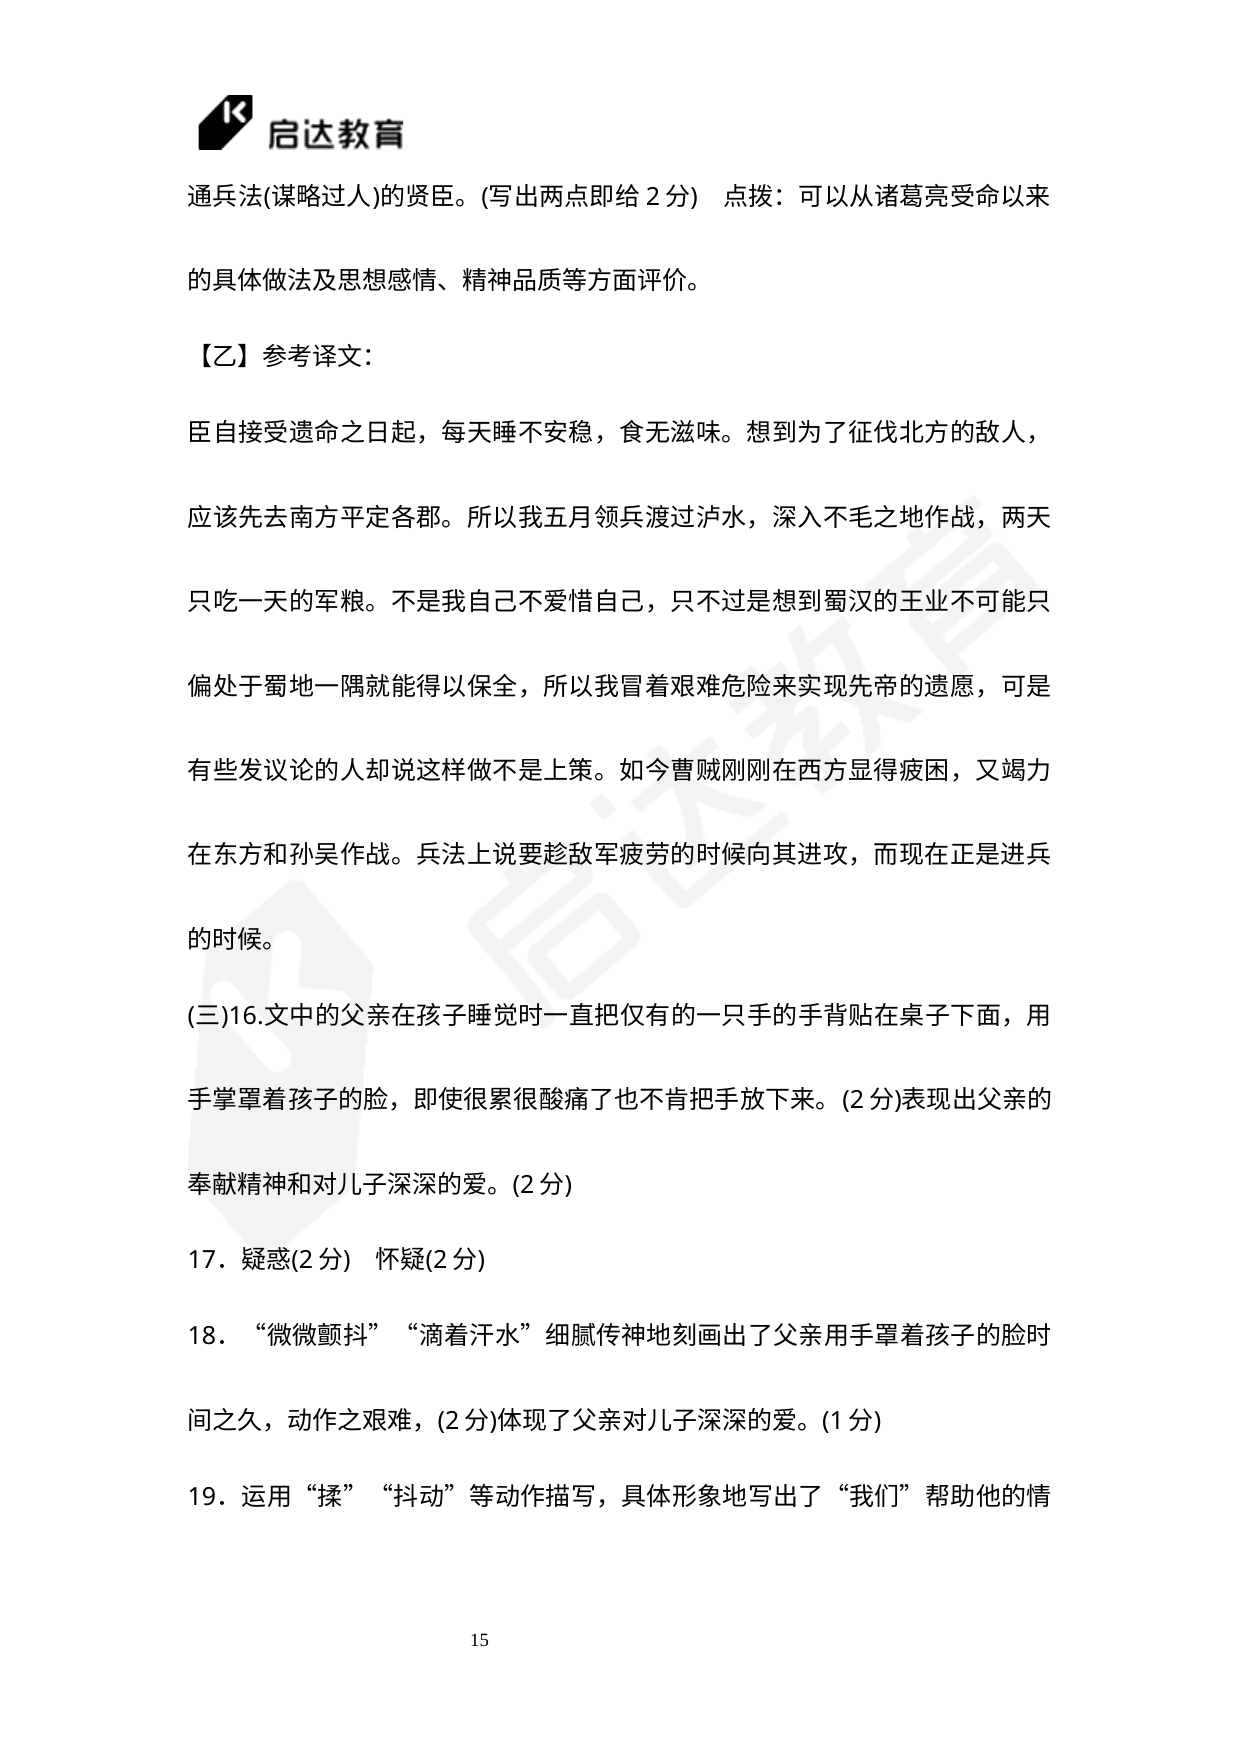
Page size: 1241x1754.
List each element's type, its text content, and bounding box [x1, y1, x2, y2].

picture [198, 95, 404, 150]
text 17．疑惑(2分) 怀疑(2分) [187, 1226, 1053, 1291]
text 15．诸葛亮是一位知恩图报、忠诚坚贞、尽心尽职(鞠躬尽瘁，死而后已)、精通兵法(谋略过人)的贤臣。(写出两点即给2分) 点拨：可以从诸葛亮受命以来的具体做法及思想感情、精神品质等方面评价。 [187, 162, 1053, 311]
text 【乙】参考译文： [187, 322, 1053, 387]
text (三)16.文中的父亲在孩子睡觉时一直把仅有的一只手的手背贴在桌子下面，用手掌罩着孩子的脸，即使很累很酸痛了也不肯把手放下来。(2分)表现出父亲的奉献精神和对儿子深深的爱。(2分) [187, 981, 1053, 1215]
text 臣自接受遗命之日起，每天睡不安稳，食无滋味。想到为了征伐北方的敌人，应该先去南方平定各郡。所以我五月领兵渡过泸水，深入不毛之地作战，两天只吃一天的军粮。不是我自己不爱惜自己，只不过是想到蜀汉的王业不可能只偏处于蜀地一隅就能得以保全，所以我冒着艰难危险来实现先帝的遗愿，可是有些发议论的人却说这样做不是上策。如今曹贼刚刚在西方显得疲困，又竭力在东方和孙吴作战。兵法上说要趁敌军疲劳的时候向其进攻，而现在正是进兵的时候。 [187, 398, 1053, 970]
text 18．“微微颤抖”“滴着汗水”细腻传神地刻画出了父亲用手罩着孩子的脸时间之久，动作之艰难，(2分)体现了父亲对儿子深深的爱。(1分) [187, 1301, 1053, 1451]
text 19．运用“揉”“抖动”等动作描写，具体形象地写出了“我们”帮助他的情形，(2分)表明“我们”被他的行为感动了。(1分) [187, 1462, 1053, 1527]
